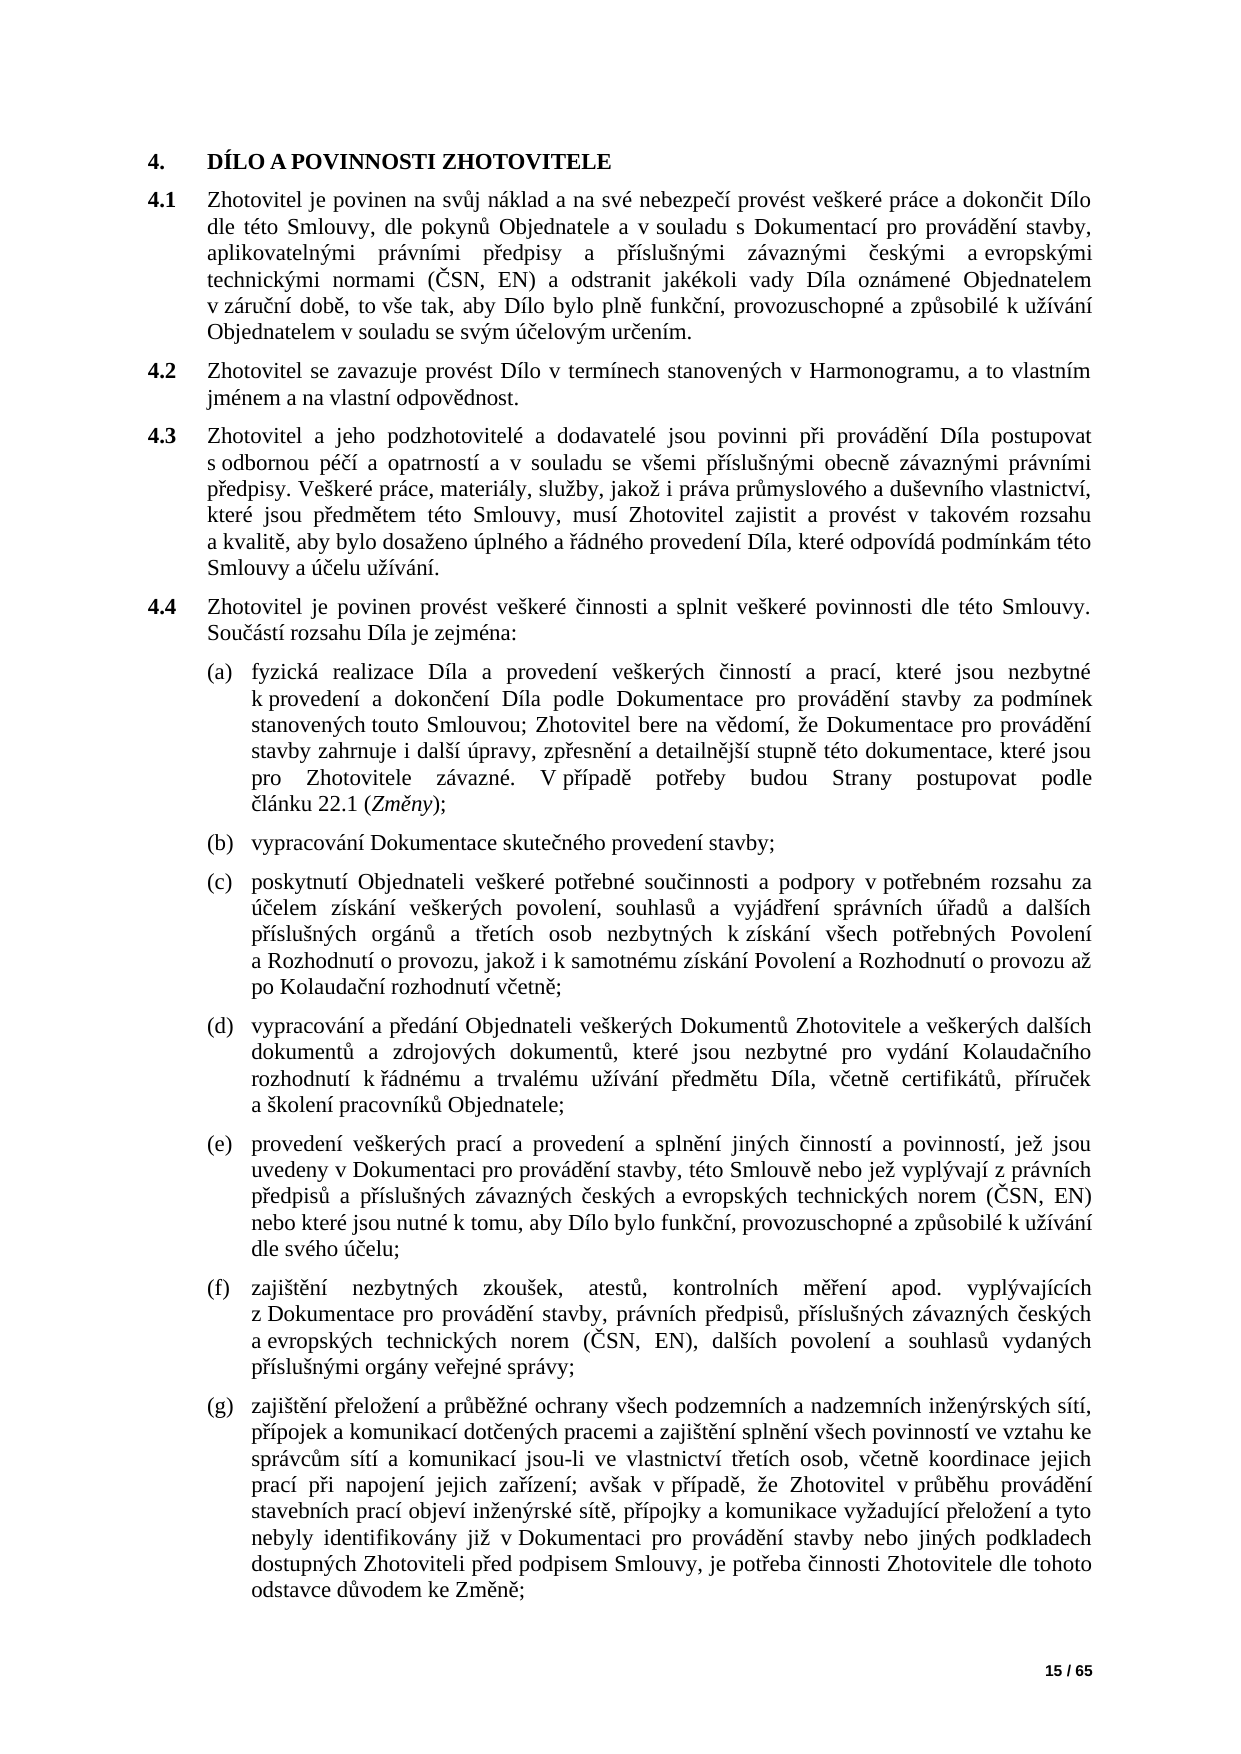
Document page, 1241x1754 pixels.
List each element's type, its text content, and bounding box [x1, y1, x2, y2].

text provedení veškerých prací a provedení a splnění jiných činností a povinností, jež jsou uvedeny v Dokumentaci pro provádění stavby, této Smlouvě nebo jež vyplývají z právních předpisů a příslušných závazných českých a evropských technických norem (ČSN, EN) nebo které jsou nutné k tomu, aby Dílo bylo funkční, provozuschopné a způsobilé k užívání dle svého účelu; [207, 1130, 1092, 1262]
text Zhotovitel je povinen na svůj náklad a na své nebezpečí provést veškeré práce a dokončit Dílo dle této Smlouvy, dle pokynů Objednatele a v souladu s Dokumentací pro provádění stavby, aplikovatelnými právními předpisy a příslušnými závaznými českými a evropskými technickými normami (ČSN, EN) a odstranit jakékoli vady Díla oznámené Objednatelem v záruční době, to vše tak, aby Dílo bylo plně funkční, provozuschopné a způsobilé k užívání Objednatelem v souladu se svým účelovým určením. [148, 187, 1092, 345]
text Zhotovitel se zavazuje provést Dílo v termínech stanovených v Harmonogramu, a to vlastním jménem a na vlastní odpovědnost. [148, 357, 1092, 410]
subtitle Dílo A POVINNOSTI ZHOTOVITELE [148, 148, 1092, 174]
text fyzická realizace Díla a provedení veškerých činností a prací, které jsou nezbytné k provedení a dokončení Díla podle Dokumentace pro provádění stavby za podmínek stanovených touto Smlouvou; Zhotovitel bere na vědomí, že Dokumentace pro provádění stavby zahrnuje i další úpravy, zpřesnění a detailnější stupně této dokumentace, které jsou pro Zhotovitele závazné. V případě potřeby budou Strany postupovat podle článku 22.1 (Změny); [207, 658, 1092, 816]
text vypracování a předání Objednateli veškerých Dokumentů Zhotovitele a veškerých dalších dokumentů a zdrojových dokumentů, které jsou nezbytné pro vydání Kolaudačního rozhodnutí k řádnému a trvalému užívání předmětu Díla, včetně certifikátů, příruček a školení pracovníků Objednatele; [207, 1012, 1092, 1117]
text Zhotovitel a jeho podzhotovitelé a dodavatelé jsou povinni při provádění Díla postupovat s odbornou péčí a opatrností a v souladu se všemi příslušnými obecně závaznými právními předpisy. Veškeré práce, materiály, služby, jakož i práva průmyslového a duševního vlastnictví, které jsou předmětem této Smlouvy, musí Zhotovitel zajistit a provést v takovém rozsahu a kvalitě, aby bylo dosaženo úplného a řádného provedení Díla, které odpovídá podmínkám této Smlouvy a účelu užívání. [148, 422, 1092, 581]
text zajištění nezbytných zkoušek, atestů, kontrolních měření apod. vyplývajících z Dokumentace pro provádění stavby, právních předpisů, příslušných závazných českých a evropských technických norem (ČSN, EN), dalších povolení a souhlasů vydaných příslušnými orgány veřejné správy; [207, 1274, 1092, 1379]
text vypracování Dokumentace skutečného provedení stavby; [207, 829, 1092, 855]
text zajištění přeložení a průběžné ochrany všech podzemních a nadzemních inženýrských sítí, přípojek a komunikací dotčených pracemi a zajištění splnění všech povinností ve vztahu ke správcům sítí a komunikací jsou-li ve vlastnictví třetích osob, včetně koordinace jejich prací při napojení jejich zařízení; avšak v případě, že Zhotovitel v průběhu provádění stavebních prací objeví inženýrské sítě, přípojky a komunikace vyžadující přeložení a tyto nebyly identifikovány již v Dokumentaci pro provádění stavby nebo jiných podkladech dostupných Zhotoviteli před podpisem Smlouvy, je potřeba činnosti Zhotovitele dle tohoto odstavce důvodem ke Změně; [207, 1392, 1092, 1603]
text poskytnutí Objednateli veškeré potřebné součinnosti a podpory v potřebném rozsahu za účelem získání veškerých povolení, souhlasů a vyjádření správních úřadů a dalších příslušných orgánů a třetích osob nezbytných k získání všech potřebných Povolení a Rozhodnutí o provozu, jakož i k samotnému získání Povolení a Rozhodnutí o provozu až po Kolaudační rozhodnutí včetně; [207, 868, 1092, 999]
text Zhotovitel je povinen provést veškeré činnosti a splnit veškeré povinnosti dle této Smlouvy. Součástí rozsahu Díla je zejména: [148, 593, 1092, 646]
